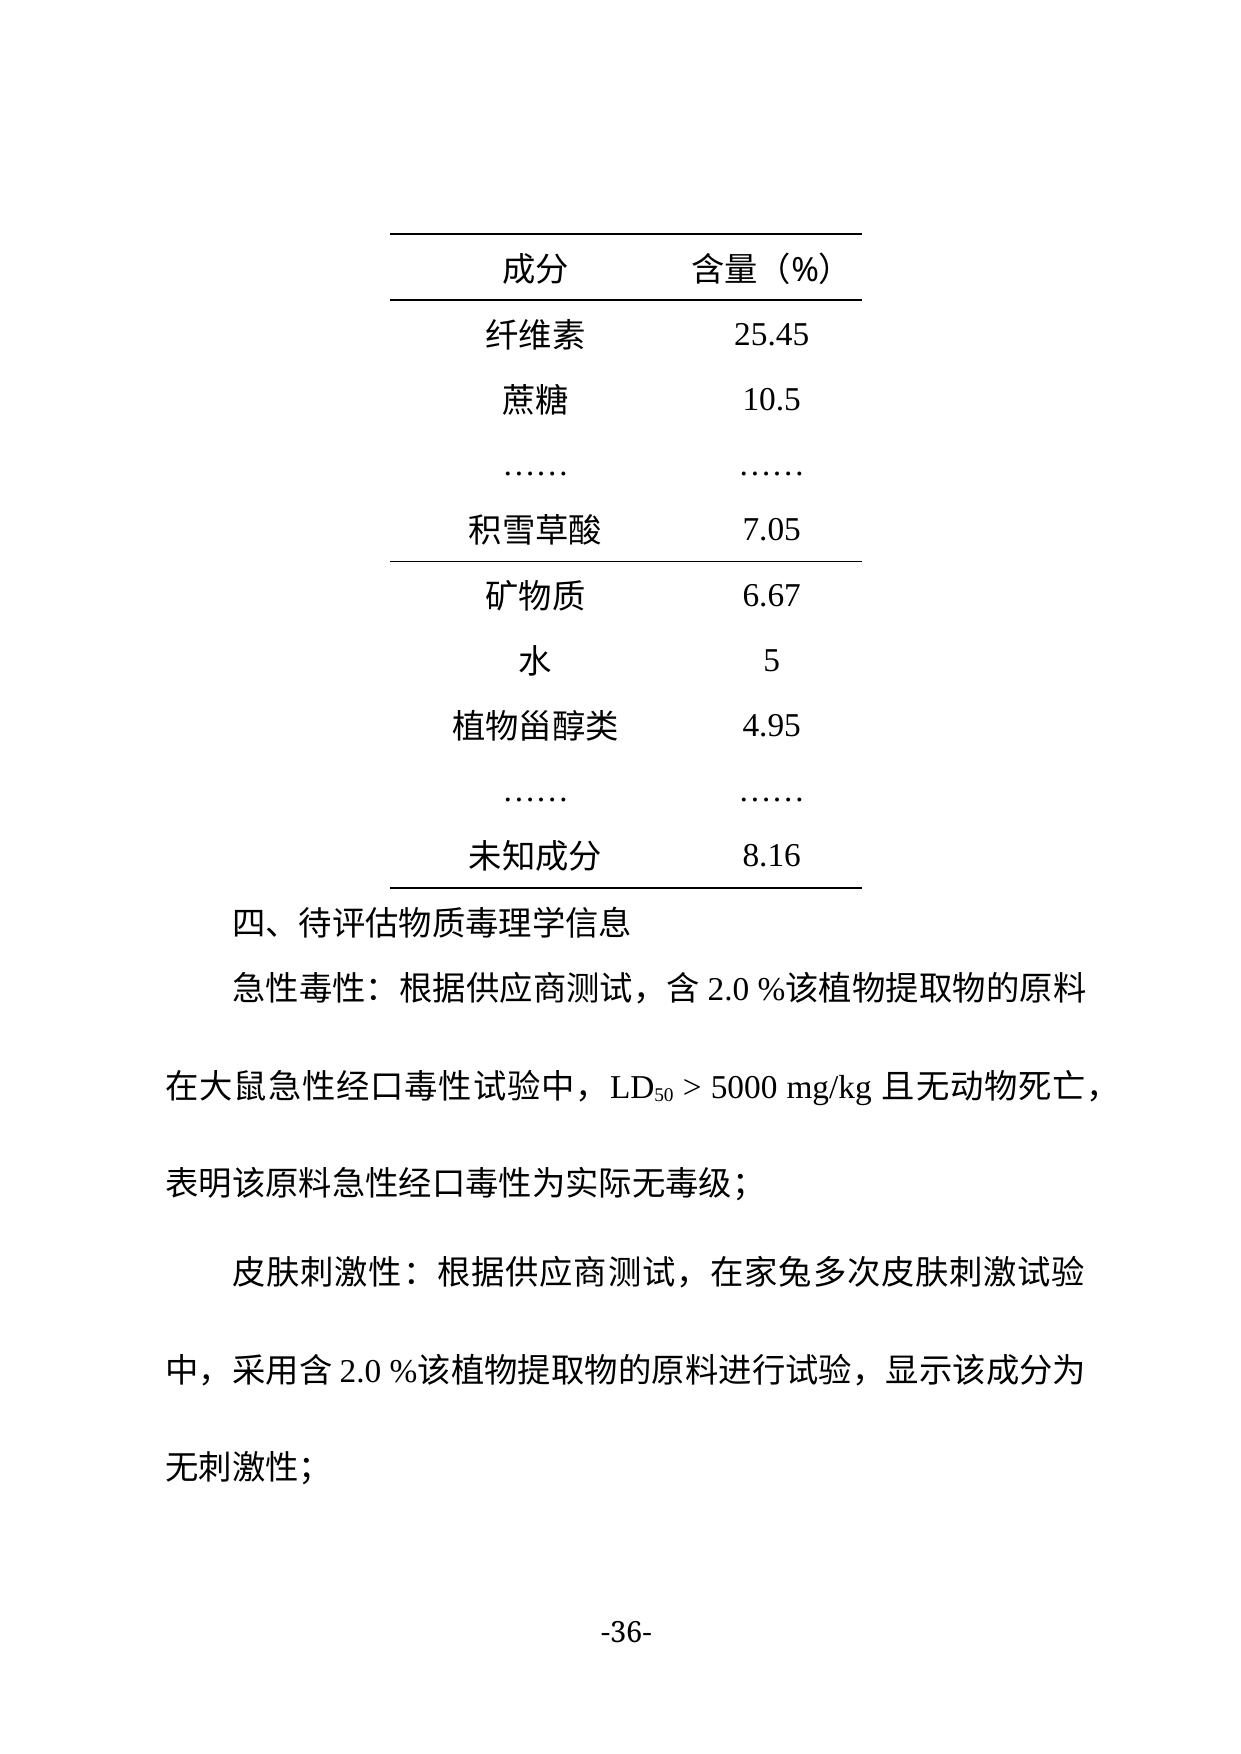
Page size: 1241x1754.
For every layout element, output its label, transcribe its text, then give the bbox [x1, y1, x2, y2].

table_cell 5 [681, 627, 862, 692]
table_cell 25.45 [681, 301, 862, 366]
table_cell 4.95 [681, 692, 862, 757]
table_cell 6.67 [681, 562, 862, 627]
table_cell 矿物质 [390, 562, 681, 627]
table_cell 纤维素 [390, 301, 681, 366]
table_cell …… [390, 431, 681, 496]
table_header 含量（%） [681, 235, 862, 299]
table_cell 蔗糖 [390, 366, 681, 431]
table_cell 8.16 [681, 822, 862, 887]
table_cell 7.05 [681, 496, 862, 561]
table_cell 水 [390, 627, 681, 692]
table_cell …… [681, 757, 862, 822]
table_header 成分 [390, 235, 681, 299]
table_cell 未知成分 [390, 822, 681, 887]
table_cell 积雪草酸 [390, 496, 681, 561]
table_cell …… [390, 757, 681, 822]
text 四、待评估物质毒理学信息 [165, 888, 1087, 953]
table_cell …… [681, 431, 862, 496]
text 急性毒性：根据供应商测试，含2.0 %该植物提取物的原料在大鼠急性经口毒性试验中，LD50 > 5000 mg/kg 且无动物死亡，表明该原料急性经口毒性为实际无毒级； [165, 953, 1087, 1213]
table_cell 10.5 [681, 366, 862, 431]
table_cell 植物甾醇类 [390, 692, 681, 757]
text 皮肤刺激性：根据供应商测试，在家兔多次皮肤刺激试验中，采用含2.0 %该植物提取物的原料进行试验，显示该成分为无刺激性； [165, 1238, 1087, 1498]
